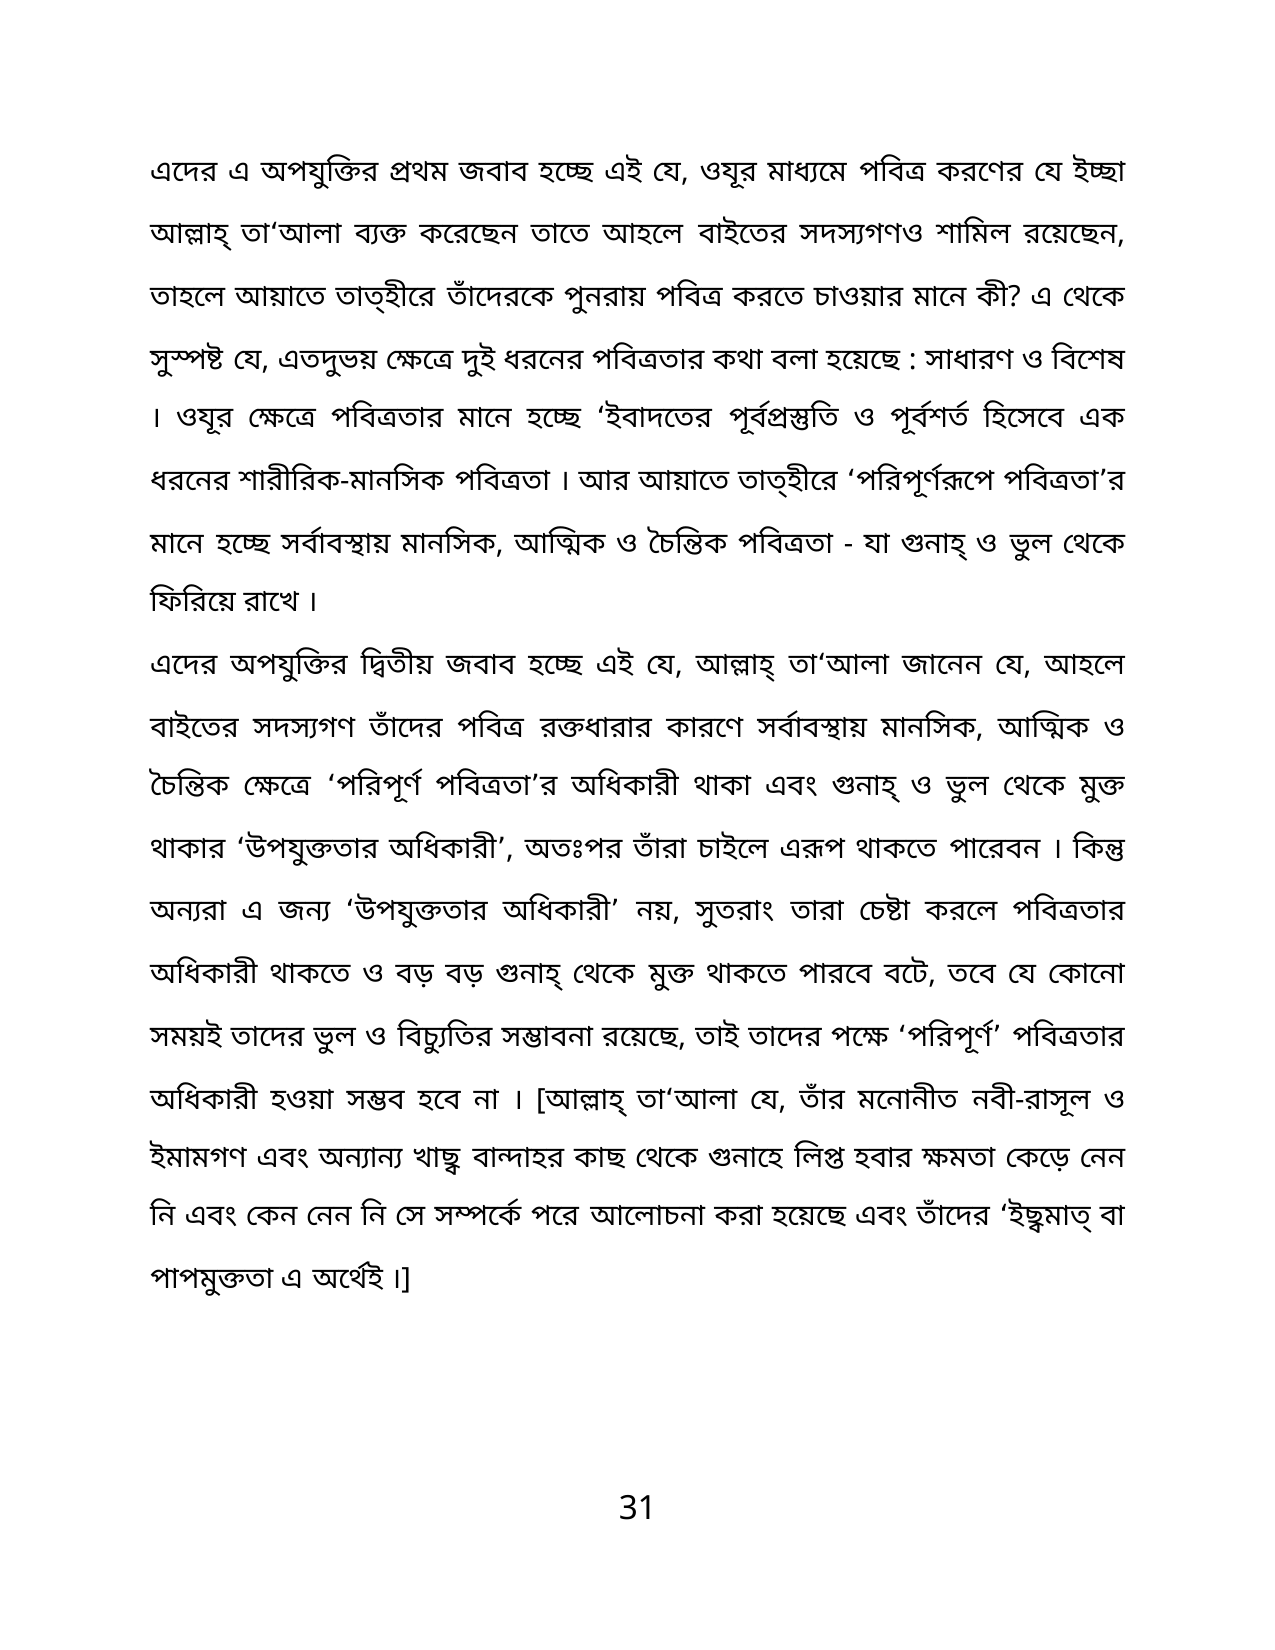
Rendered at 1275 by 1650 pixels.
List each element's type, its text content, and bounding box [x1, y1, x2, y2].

text এদের এ অপযুক্তির প্রথম জবাব হচ্ছে এই যে, ওযূর মাধ্যমে পবিত্র করণের যে ইচ্ছা আল্লাহ্ তা‘আলা ব্যক্ত করেছেন তাতে আহলে বাইতের সদস্যগণও শামিল রয়েছেন, তাহলে আয়াতে তাত্হীরে তাঁদেরকে পুনরায় পবিত্র করতে চাওয়ার মানে কী? এ থেকে সুস্পষ্ট যে, এতদুভয় ক্ষেত্রে দুই ধরনের পবিত্রতার কথা বলা হয়েছে : সাধারণ ও বিশেষ । ওযূর ক্ষেত্রে পবিত্রতার মানে হচ্ছে ‘ইবাদতের পূর্বপ্রস্তুতি ও পূর্বশর্ত হিসেবে এক ধরনের শারীরিক-মানসিক পবিত্রতা । আর আয়াতে তাত্হীরে ‘পরিপূর্ণরূপে পবিত্রতা’র মানে হচ্ছে সর্বাবস্থায় মানসিক, আত্মিক ও চৈন্তিক পবিত্রতা - যা গুনাহ্ ও ভুল থেকে ফিরিয়ে রাখে । [150, 150, 1125, 623]
text এদের অপযুক্তির দ্বিতীয় জবাব হচ্ছে এই যে, আল্লাহ্ তা‘আলা জানেন যে, আহলে বাইতের সদস্যগণ তাঁদের পবিত্র রক্তধারার কারণে সর্বাবস্থায় মানসিক, আত্মিক ও চৈন্তিক ক্ষেত্রে ‘পরিপূর্ণ পবিত্রতা’র অধিকারী থাকা এবং গুনাহ্ ও ভুল থেকে মুক্ত থাকার ‘উপযুক্ততার অধিকারী’, অতঃপর তাঁরা চাইলে এরূপ থাকতে পারেবন । কিন্তু অন্যরা এ জন্য ‘উপযুক্ততার অধিকারী’ নয়, সুতরাং তারা চেষ্টা করলে পবিত্রতার অধিকারী থাকতে ও বড় বড় গুনাহ্ থেকে মুক্ত থাকতে পারবে বটে, তবে যে কোনো সময়ই তাদের ভুল ও বিচ্যুতির সম্ভাবনা রয়েছে, তাই তাদের পক্ষে ‘পরিপূর্ণ’ পবিত্রতার অধিকারী হওয়া সম্ভব হবে না । [আল্লাহ্ তা‘আলা যে, তাঁর মনোনীত নবী-রাসূল ও ইমামগণ এবং অন্যান্য খাছ্ব বান্দাহর কাছ থেকে গুনাহে লিপ্ত হবার ক্ষমতা কেড়ে নেন নি এবং কেন নেন নি সে সম্পর্কে পরে আলোচনা করা হয়েছে এবং তাঁদের ‘ইছ্বমাত্ বা পাপমুক্ততা এ অর্থেই ।] [150, 643, 1125, 1300]
